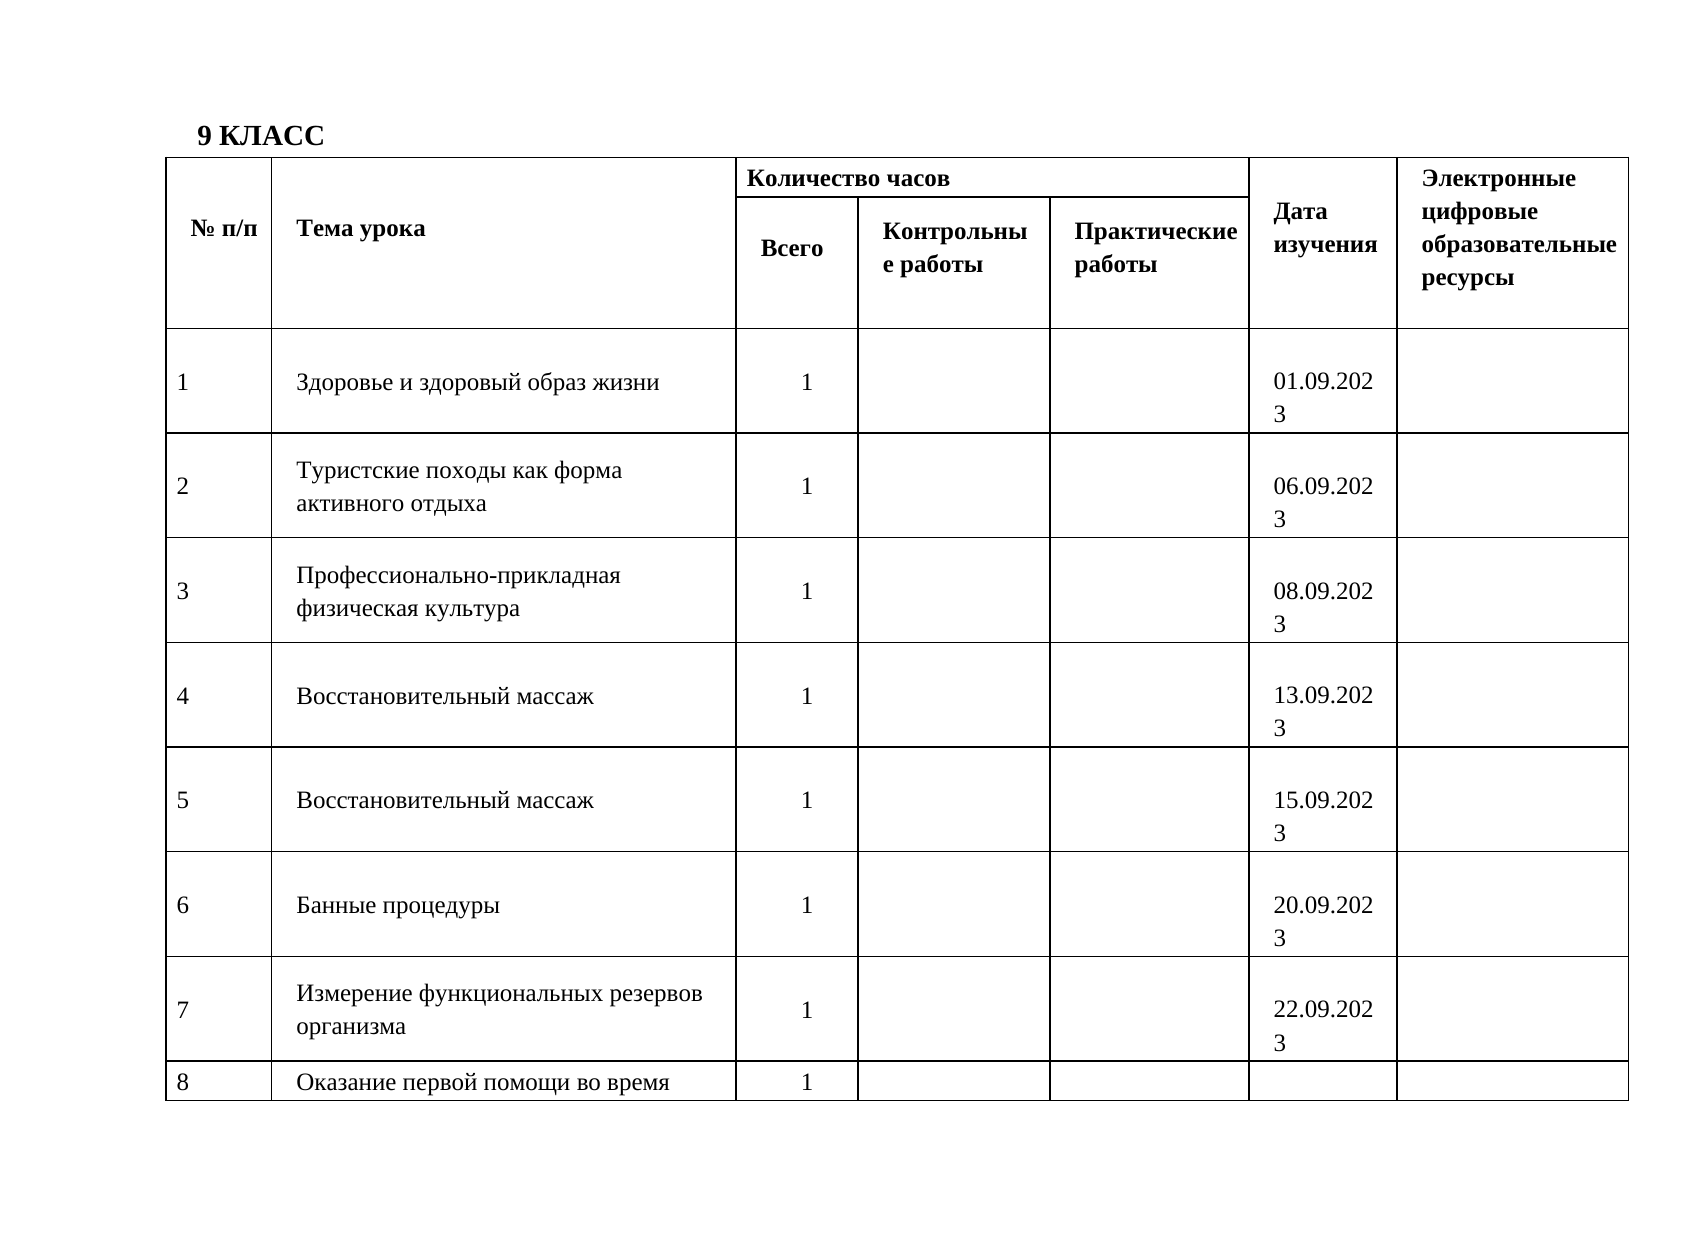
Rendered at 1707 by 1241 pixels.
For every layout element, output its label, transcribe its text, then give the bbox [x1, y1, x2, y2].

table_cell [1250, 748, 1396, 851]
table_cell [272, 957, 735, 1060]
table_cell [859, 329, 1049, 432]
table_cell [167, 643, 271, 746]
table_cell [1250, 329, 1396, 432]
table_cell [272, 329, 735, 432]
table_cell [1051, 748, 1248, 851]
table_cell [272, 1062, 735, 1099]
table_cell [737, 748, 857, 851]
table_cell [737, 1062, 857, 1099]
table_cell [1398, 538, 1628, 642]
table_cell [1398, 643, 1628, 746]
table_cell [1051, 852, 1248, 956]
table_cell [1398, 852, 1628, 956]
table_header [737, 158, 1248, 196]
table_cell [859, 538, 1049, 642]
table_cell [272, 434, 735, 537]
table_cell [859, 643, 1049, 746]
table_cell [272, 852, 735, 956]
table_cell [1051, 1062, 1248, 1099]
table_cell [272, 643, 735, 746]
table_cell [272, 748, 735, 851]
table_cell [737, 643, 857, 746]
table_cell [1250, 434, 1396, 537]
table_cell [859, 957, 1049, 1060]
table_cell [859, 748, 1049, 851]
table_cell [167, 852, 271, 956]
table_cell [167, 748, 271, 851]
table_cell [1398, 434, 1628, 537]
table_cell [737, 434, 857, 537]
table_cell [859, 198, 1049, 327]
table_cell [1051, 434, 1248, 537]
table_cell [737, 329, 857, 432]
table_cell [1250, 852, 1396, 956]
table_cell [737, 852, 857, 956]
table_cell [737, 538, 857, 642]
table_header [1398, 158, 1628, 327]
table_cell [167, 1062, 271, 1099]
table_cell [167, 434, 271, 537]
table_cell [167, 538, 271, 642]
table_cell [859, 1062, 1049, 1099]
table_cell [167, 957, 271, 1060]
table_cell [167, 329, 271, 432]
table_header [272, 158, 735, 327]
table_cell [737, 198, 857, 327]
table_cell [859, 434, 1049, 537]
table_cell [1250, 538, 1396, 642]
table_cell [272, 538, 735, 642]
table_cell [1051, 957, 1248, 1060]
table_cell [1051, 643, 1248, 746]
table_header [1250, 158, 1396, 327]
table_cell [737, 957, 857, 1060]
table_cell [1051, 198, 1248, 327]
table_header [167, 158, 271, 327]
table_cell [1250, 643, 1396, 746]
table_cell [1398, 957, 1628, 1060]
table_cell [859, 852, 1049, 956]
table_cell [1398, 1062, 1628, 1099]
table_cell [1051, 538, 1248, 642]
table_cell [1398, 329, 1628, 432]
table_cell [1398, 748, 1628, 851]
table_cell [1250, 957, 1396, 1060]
text 9 КЛАСС [190, 118, 1618, 152]
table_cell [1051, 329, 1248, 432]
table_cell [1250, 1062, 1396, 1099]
